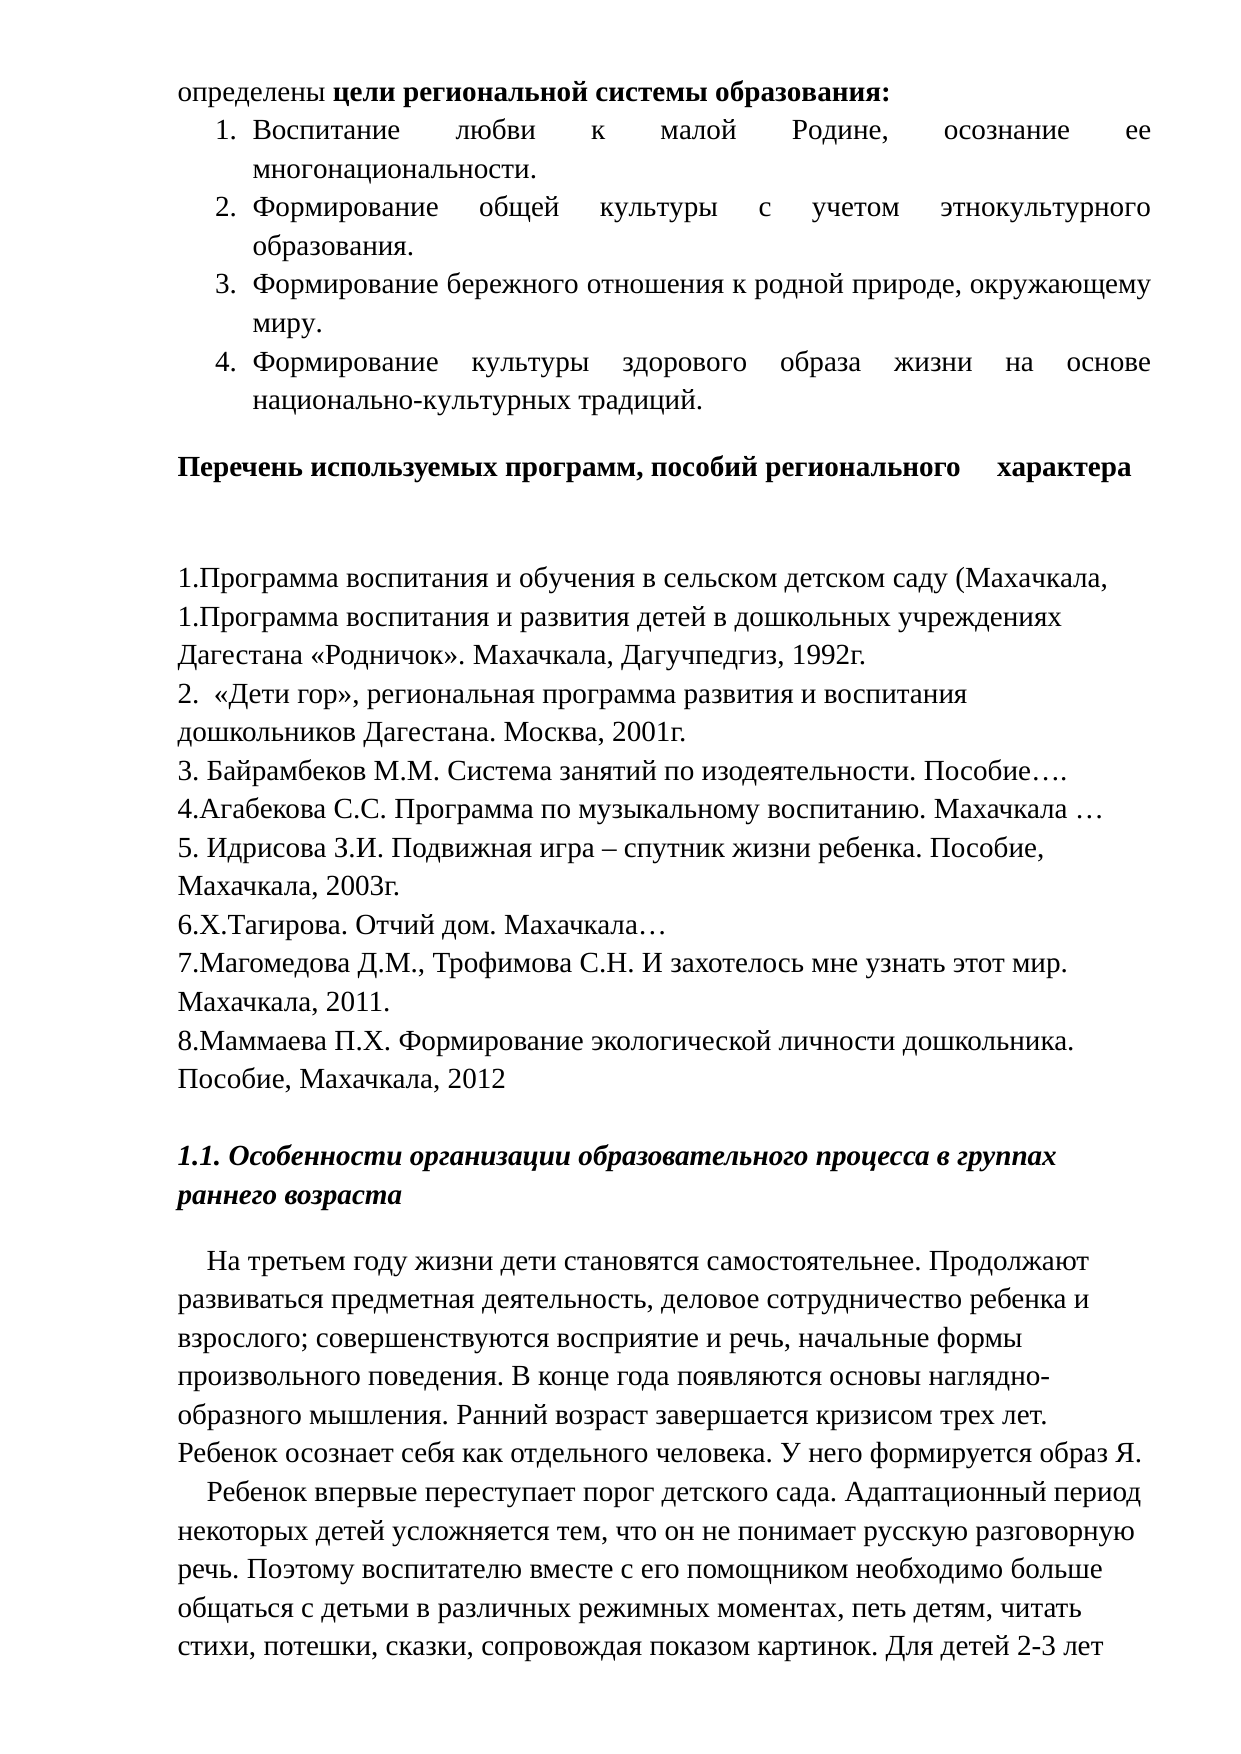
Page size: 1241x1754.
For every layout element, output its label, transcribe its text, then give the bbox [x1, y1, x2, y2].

text 1.1. Особенности организации образовательного процесса в группах раннего возраста [177, 1138, 1152, 1210]
text 4.Агабекова С.С. Программа по музыкальному воспитанию. Махачкала … [177, 791, 1152, 825]
list Формирование культуры здорового образа жизни на основе национально-культурных традиций. [215, 344, 1152, 416]
list Формирование общей культуры с учетом этнокультурного образования. [215, 189, 1152, 262]
text 6.Х.Тагирова. Отчий дом. Махачкала… [177, 907, 1152, 941]
text 2. «Дети гор», региональная программа развития и воспитания дошкольников Дагестана. Москва, 2001г. [177, 676, 1152, 748]
list 1.Программа воспитания и обучения в сельском детском саду (Махачкала, [177, 560, 1152, 594]
text 7.Магомедова Д.М., Трофимова С.Н. И захотелось мне узнать этот мир. Махачкала, 2011. [177, 946, 1152, 1018]
text 1.Программа воспитания и развития детей в дошкольных учреждениях Дагестана «Родничок». Махачкала, Дагучпедгиз, 1992г. [177, 599, 1152, 671]
text 5. Идрисова З.И. Подвижная игра – спутник жизни ребенка. Пособие, Махачкала, 2003г. [177, 830, 1152, 902]
text 3. Байрамбеков М.М. Система занятий по изодеятельности. Пособие…. [177, 753, 1152, 786]
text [177, 1474, 1152, 1662]
text На третьем году жизни дети становятся самостоятельнее. Продолжают развиваться предметная деятельность, деловое сотрудничество ребенка и взрослого; совершенствуются восприятие и речь, начальные формы произвольного поведения. В конце года появляются основы наглядно-образного мышления. Ранний возраст завершается кризисом трех лет. Ребенок осознает себя как отдельного человека. У него формируется образ Я. [177, 1243, 1152, 1469]
text Перечень используемых программ, пособий регионального характера [177, 449, 1152, 483]
text 8.Маммаева П.Х. Формирование экологической личности дошкольника. Пособие, Махачкала, 2012 [177, 1023, 1152, 1095]
list Воспитание любви к малой Родине, осознание ее многонациональности. [215, 112, 1152, 184]
list Формирование бережного отношения к родной природе, окружающему миру. [215, 267, 1152, 339]
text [177, 74, 1152, 107]
